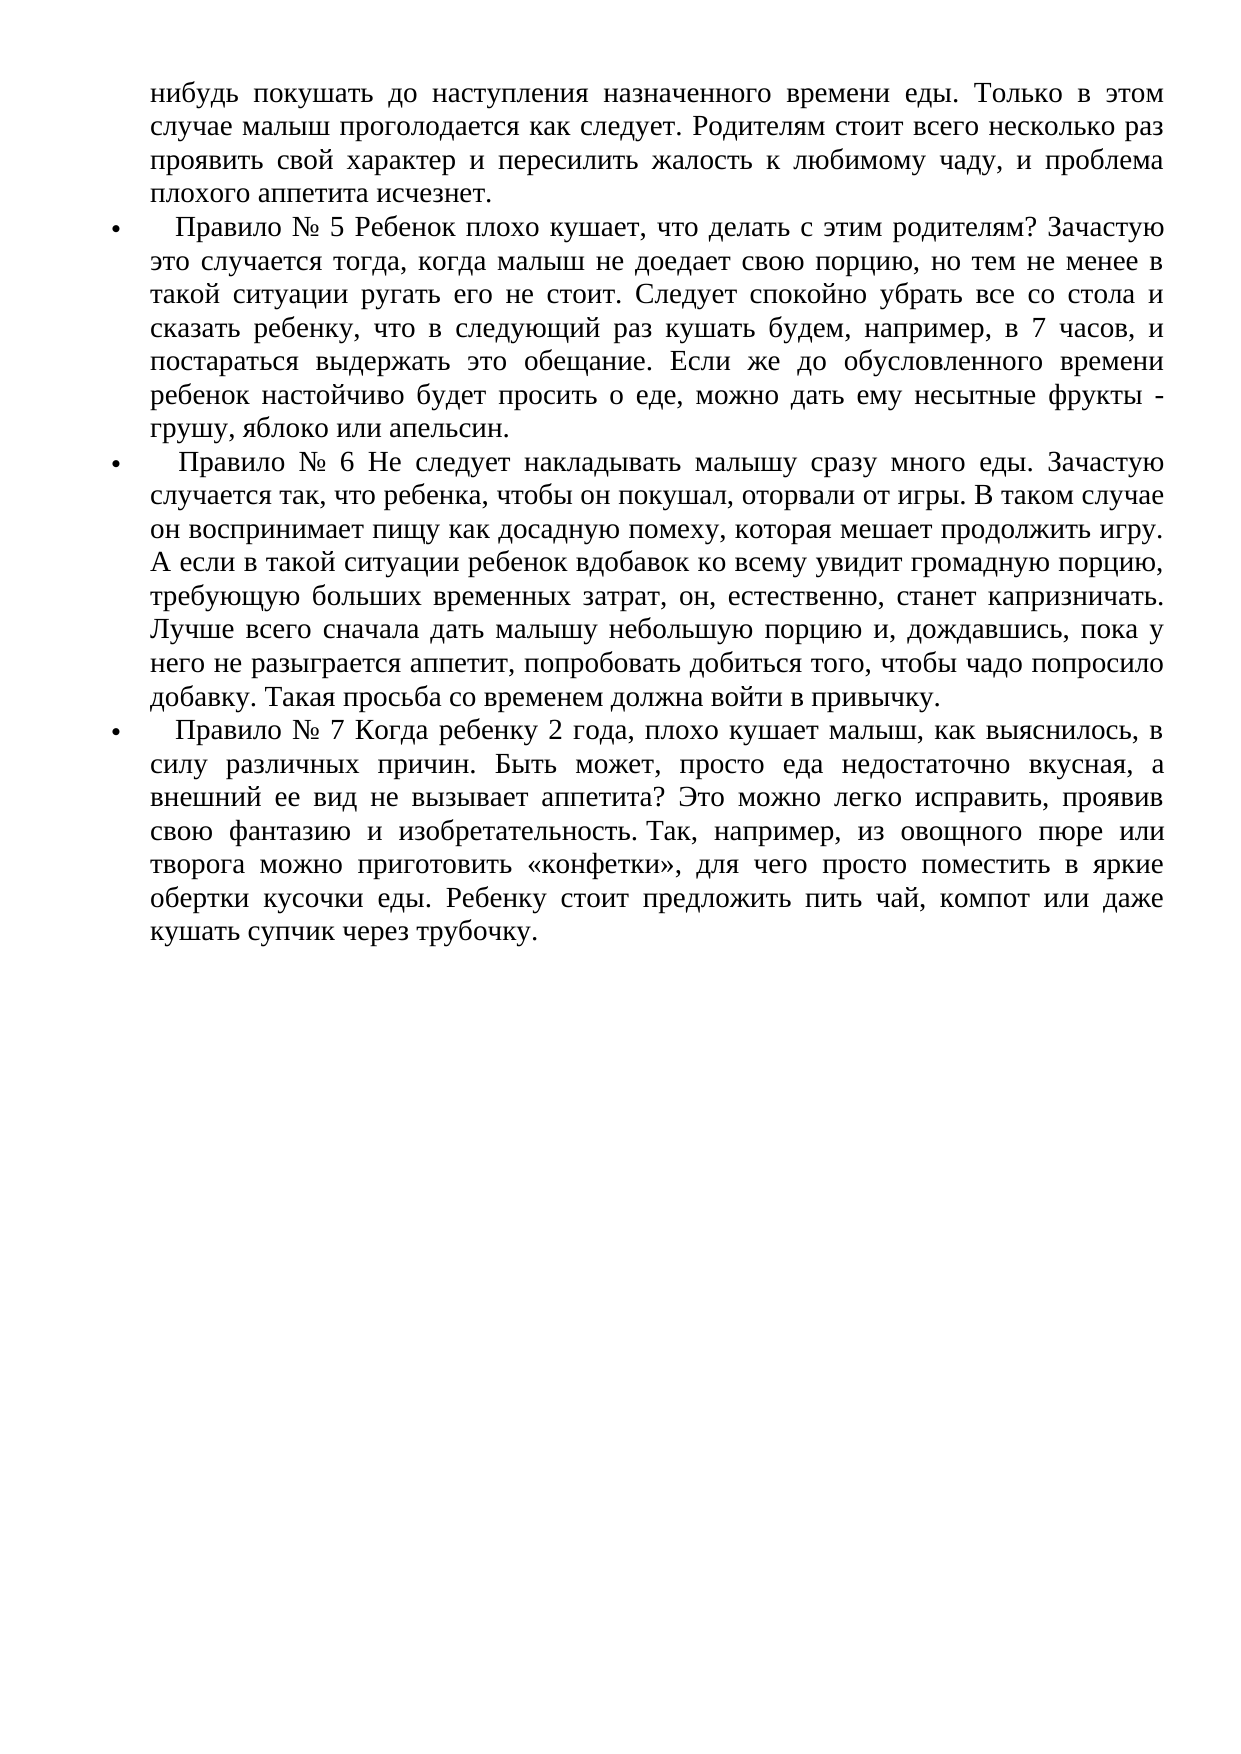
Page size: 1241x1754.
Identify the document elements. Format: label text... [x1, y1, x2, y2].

list Правило № 7 Когда ребенку 2 года, плохо кушает малыш, как выяснилось, в силу различных причин. Быть может, просто еда недостаточно вкусная, а внешний ее вид не вызывает аппетита? Это можно легко исправить, проявив свою фантазию и изобретательность. Так, например, из овощного пюре или творога можно приготовить «конфетки», для чего просто поместить в яркие обертки кусочки еды. Ребенку стоит предложить пить чай, компот или даже кушать супчик через трубочку. [112, 712, 1165, 947]
list Правило № 6 Не следует накладывать малышу сразу много еды. Зачастую случается так, что ребенка, чтобы он покушал, оторвали от игры. В таком случае он воспринимает пищу как досадную помеху, которая мешает продолжить игру. А если в такой ситуации ребенок вдобавок ко всему увидит громадную порцию, требующую больших временных затрат, он, естественно, станет капризничать. Лучше всего сначала дать малышу небольшую порцию и, дождавшись, пока у него не разыграется аппетит, попробовать добиться того, чтобы чадо попросило добавку. Такая просьба со временем должна войти в привычку. [112, 444, 1165, 712]
list Правило № 5 Ребенок плохо кушает, что делать с этим родителям? Зачастую это случается тогда, когда малыш не доедает свою порцию, но тем не менее в такой ситуации ругать его не стоит. Следует спокойно убрать все со стола и сказать ребенку, что в следующий раз кушать будем, например, в 7 часов, и постараться выдержать это обещание. Если же до обусловленного времени ребенок настойчиво будет просить о еде, можно дать ему несытные фрукты - грушу, яблоко или апельсин. [112, 209, 1165, 444]
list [112, 75, 1165, 209]
